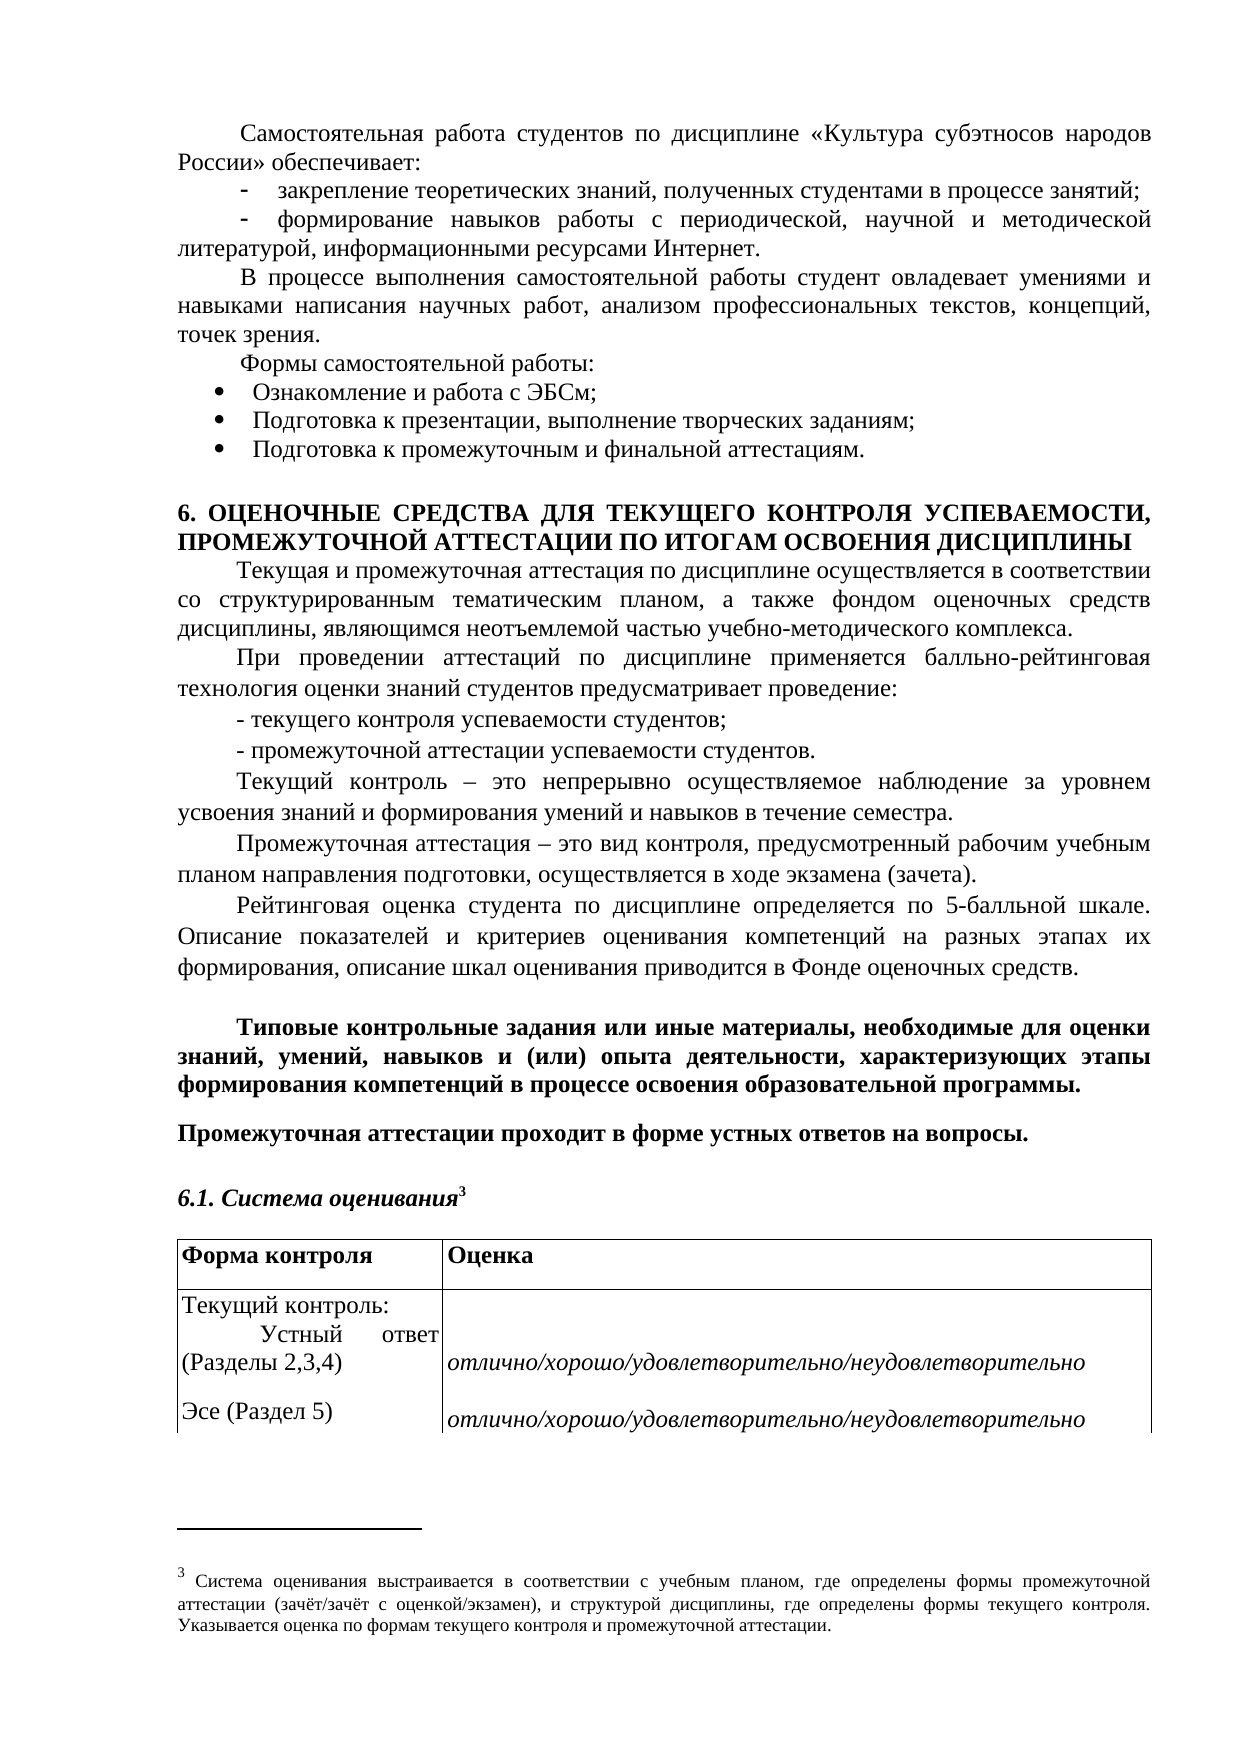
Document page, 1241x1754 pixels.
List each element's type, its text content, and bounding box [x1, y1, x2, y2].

list закрепление теоретических знаний, полученных студентами в процессе занятий; [177, 176, 1152, 204]
text Промежуточная аттестации проходит в форме устных ответов на вопросы. [177, 1117, 1152, 1148]
text Текущая и промежуточная аттестация по дисциплине осуществляется в соответствии со структурированным тематическим планом, а также фондом оценочных средств дисциплины, являющимся неотъемлемой частью учебно-методического комплекса. [177, 556, 1152, 642]
list Подготовка к презентации, выполнение творческих заданиям; [215, 406, 1152, 434]
table_cell Текущий контроль: [178, 1290, 442, 1319]
table_cell отлично/хорошо/удовлетворительно/неудовлетворительно отлично/хорошо/удовлетворительно/неудовлетворительно [443, 1319, 1151, 1433]
text Рейтинговая оценка студента по дисциплине определяется по 5-балльной шкале. Описание показателей и критериев оценивания компетенций на разных этапах их формирования, описание шкал оценивания приводится в Фонде оценочных средств. [177, 890, 1152, 981]
list формирование навыков работы с периодической, научной и методической литературой, информационными ресурсами Интернет. [177, 204, 1152, 262]
text Самостоятельная работа студентов по дисциплине «Культура субэтносов народов России» обеспечивает: [177, 118, 1152, 176]
table_cell Устный ответ (Разделы 2,3,4) Эсе (Раздел 5) [178, 1319, 442, 1433]
table_header Оценка [443, 1240, 1151, 1289]
text В процессе выполнения самостоятельной работы студент овладевает умениями и навыками написания научных работ, анализом профессиональных текстов, концепций, точек зрения. [177, 262, 1152, 348]
table_cell [443, 1290, 1151, 1319]
text - промежуточной аттестации успеваемости студентов. [177, 735, 1152, 764]
text 6.1. Система оценивания [177, 1183, 1152, 1211]
text 6. ОЦЕНОЧНЫЕ СРЕДСТВА ДЛЯ ТЕКУЩЕГО КОНТРОЛЯ УСПЕВАЕМОСТИ, ПРОМЕЖУТОЧНОЙ АТТЕСТАЦИИ ПО ИТОГАМ ОСВОЕНИЯ ДИСЦИПЛИНЫ [177, 498, 1152, 556]
text Промежуточная аттестация – это вид контроля, предусмотренный рабочим учебным планом направления подготовки, осуществляется в ходе экзамена (зачета). [177, 828, 1152, 888]
list Ознакомление и работа с ЭБСм; [215, 377, 1152, 406]
text Формы самостоятельной работы: [177, 348, 1152, 377]
text При проведении аттестаций по дисциплине применяется балльно-рейтинговая технология оценки знаний студентов предусматривает проведение: [177, 642, 1152, 702]
table_header Форма контроля [178, 1240, 442, 1289]
list Подготовка к промежуточным и финальной аттестациям. [215, 434, 1152, 463]
text Типовые контрольные задания или иные материалы, необходимые для оценки знаний, умений, навыков и (или) опыта деятельности, характеризующих этапы формирования компетенций в процессе освоения образовательной программы. [177, 1012, 1152, 1098]
text Текущий контроль – это непрерывно осуществляемое наблюдение за уровнем усвоения знаний и формирования умений и навыков в течение семестра. [177, 766, 1152, 826]
text - текущего контроля успеваемости студентов; [177, 704, 1152, 733]
